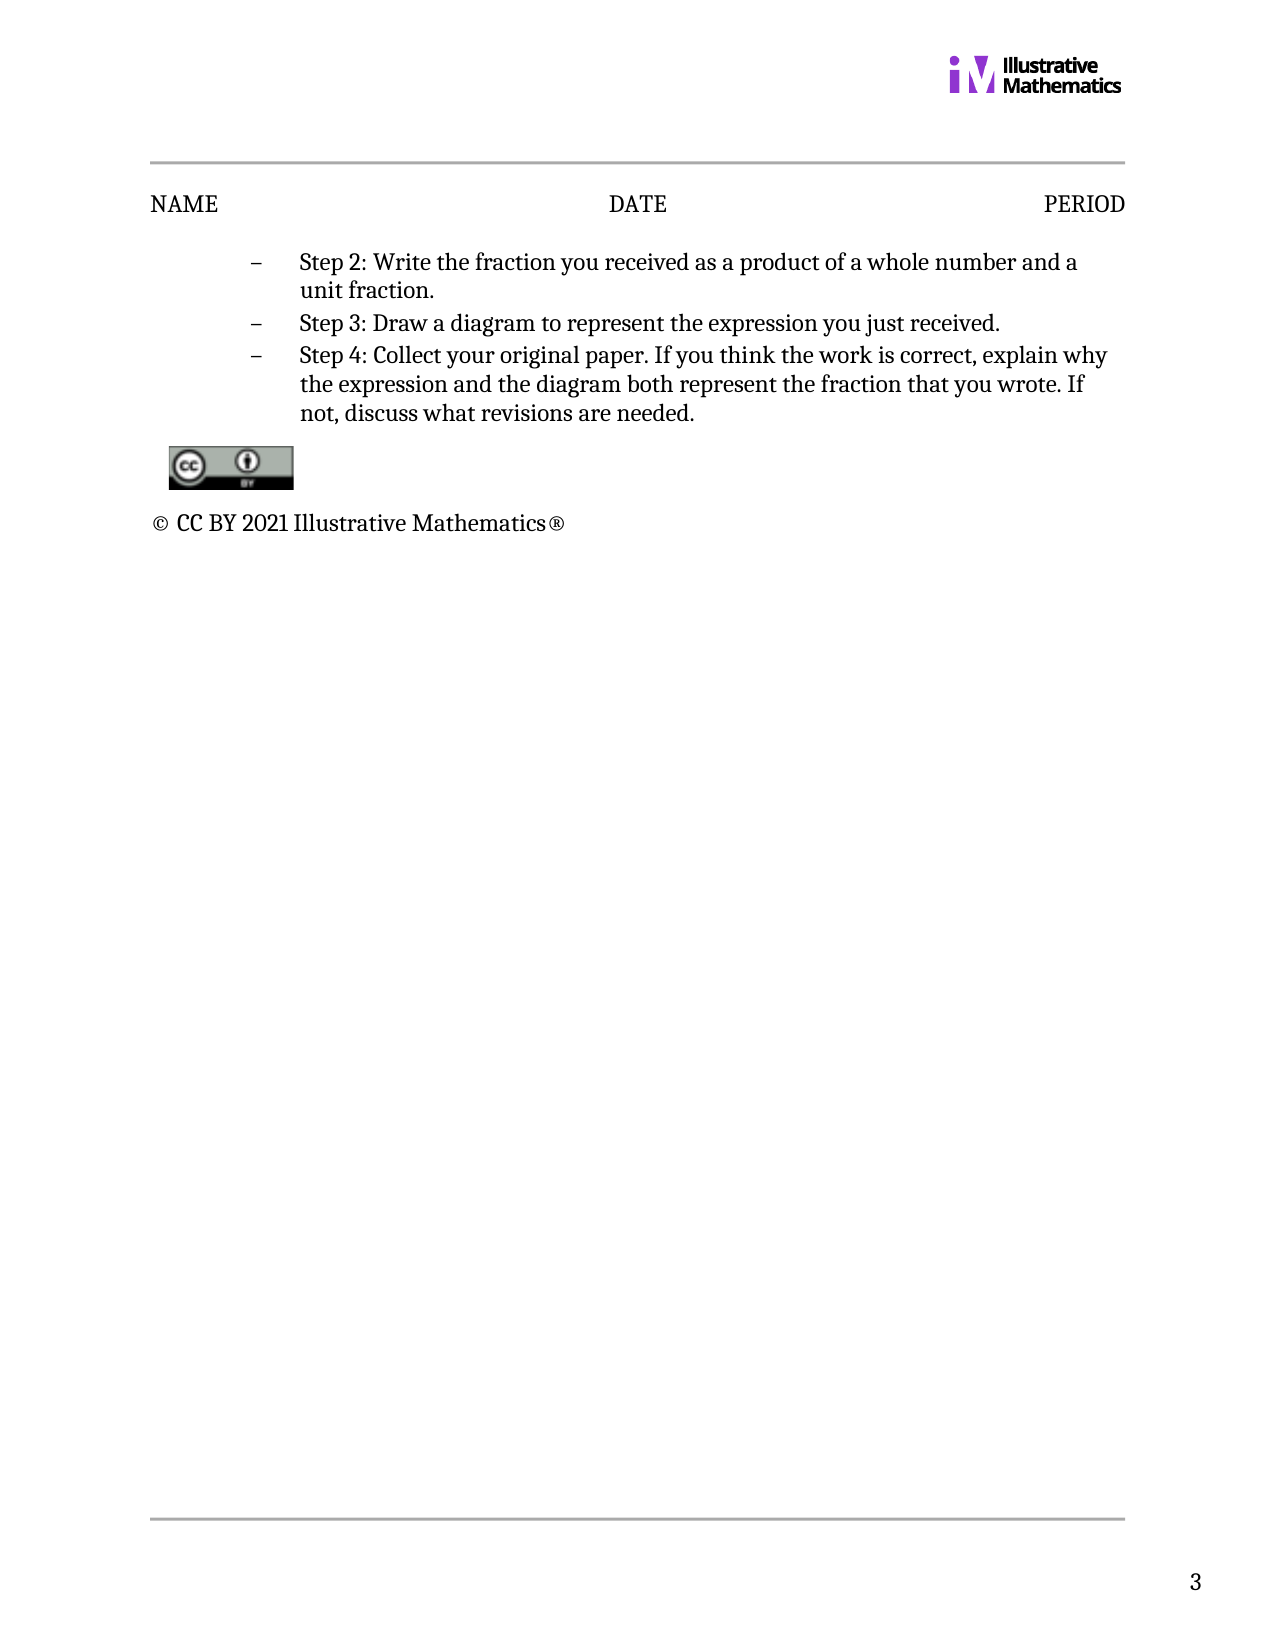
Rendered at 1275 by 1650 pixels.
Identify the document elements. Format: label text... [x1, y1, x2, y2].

list Step 2: Write the fraction you received as a product of a whole number and a unit fraction. [250, 247, 1125, 305]
text © CC BY 2021 Illustrative Mathematics® [150, 509, 1125, 537]
list Step 4: Collect your original paper. If you think the work is correct, explain why the expression and the diagram both represent the fraction that you wrote. If not, discuss what revisions are needed. [250, 341, 1125, 427]
picture [949, 55, 1121, 93]
picture [168, 446, 294, 490]
list Step 3: Draw a diagram to represent the expression you just received. [250, 309, 1125, 337]
